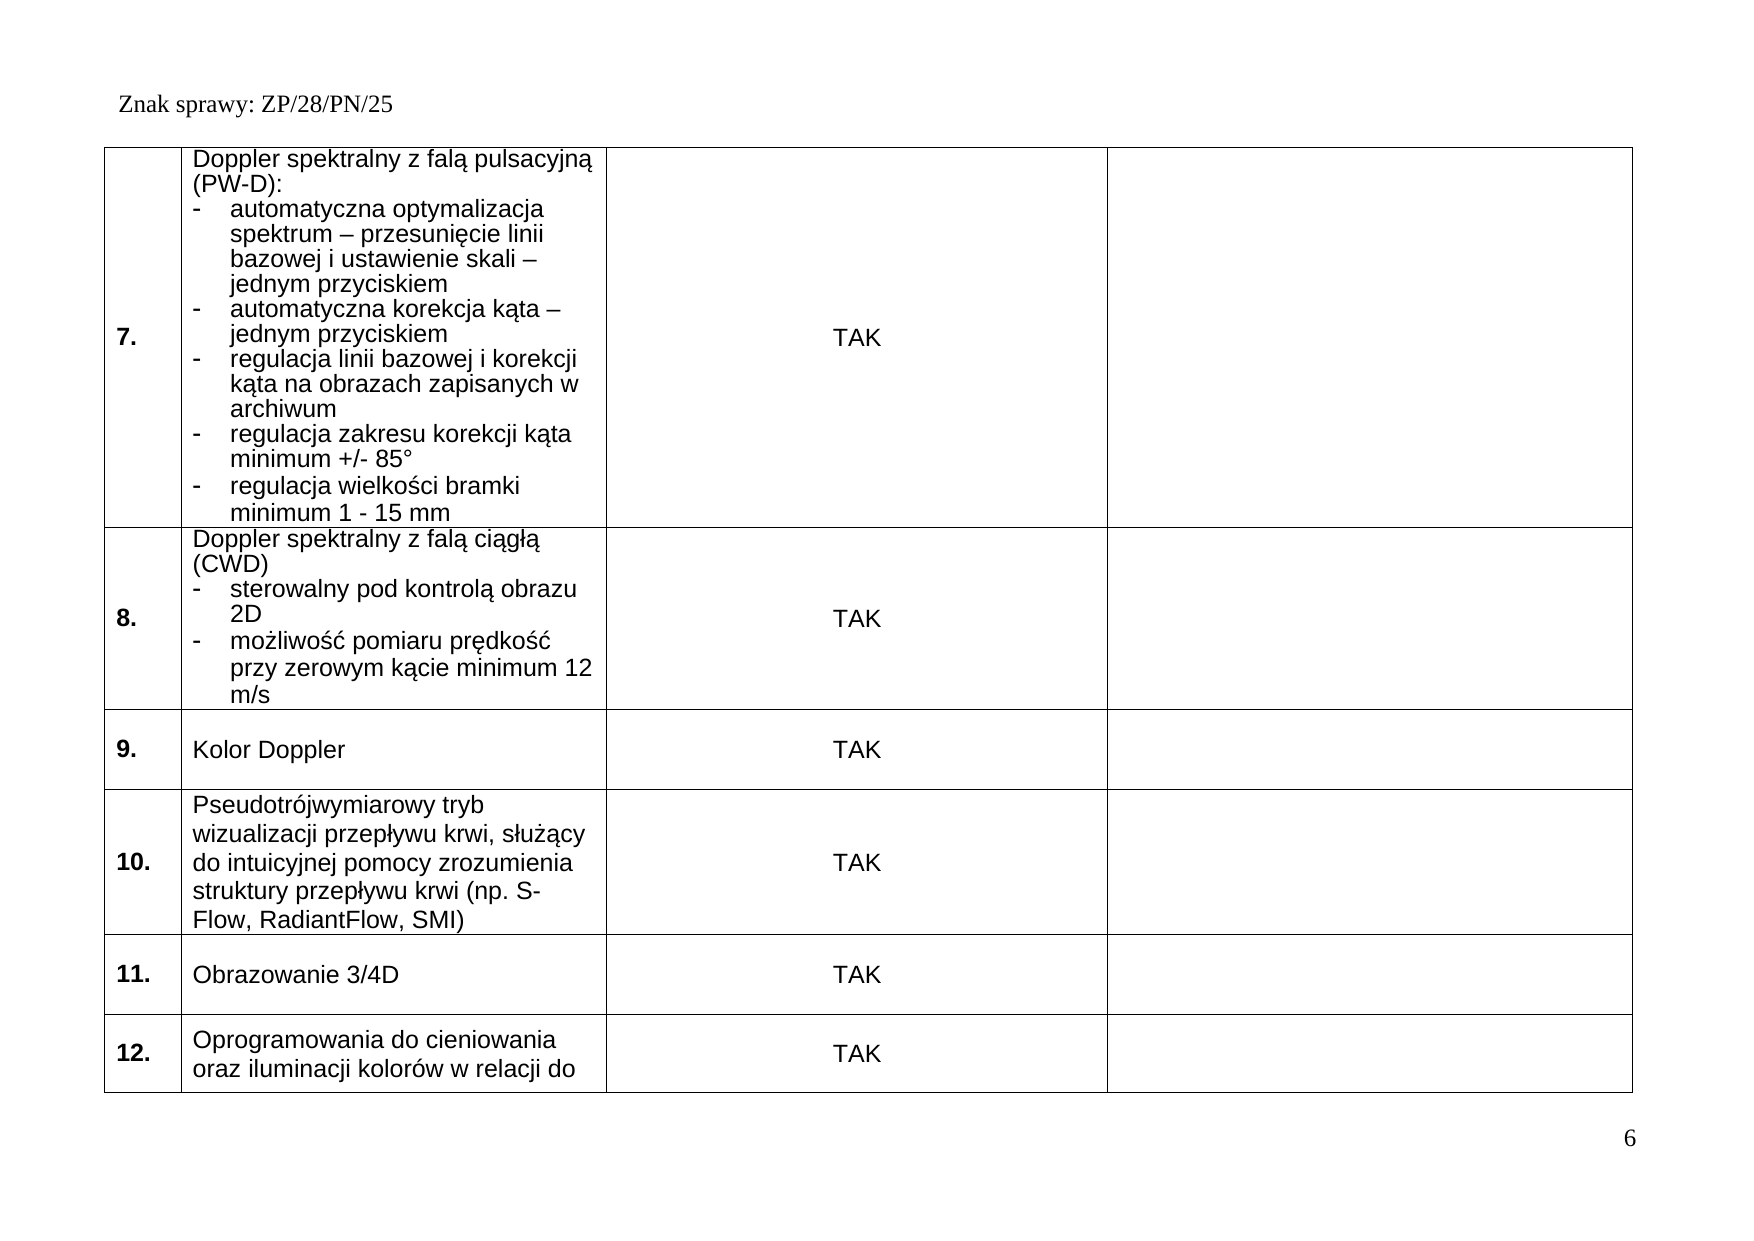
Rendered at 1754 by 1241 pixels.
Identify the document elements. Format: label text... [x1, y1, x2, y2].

table_cell [105, 790, 181, 934]
table_cell [105, 528, 181, 709]
table_cell [1108, 148, 1632, 527]
table_cell TAK [607, 148, 1107, 527]
table_cell Doppler spektralny z falą ciągłą (CWD) sterowalny pod kontrolą obrazu 2D możliwość pomiaru prędkość przy zerowym kącie minimum 12 m/s [182, 528, 606, 709]
table_cell TAK [607, 935, 1107, 1014]
table_cell TAK [607, 528, 1107, 709]
table_cell [1108, 710, 1632, 789]
table_cell TAK [607, 790, 1107, 934]
table_cell TAK [607, 710, 1107, 789]
table_cell TAK [607, 1015, 1107, 1092]
table_cell [1108, 935, 1632, 1014]
table_cell [105, 710, 181, 789]
table_cell [1108, 528, 1632, 709]
table_cell Obrazowanie 3/4D [182, 935, 606, 1014]
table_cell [182, 1015, 606, 1092]
table_cell [105, 148, 181, 527]
table_cell Kolor Doppler [182, 710, 606, 789]
table_cell [1108, 790, 1632, 934]
table_cell [105, 935, 181, 1014]
table_cell Pseudotrójwymiarowy tryb wizualizacji przepływu krwi, służący do intuicyjnej pomocy zrozumienia struktury przepływu krwi (np. S-Flow, RadiantFlow, SMI) [182, 790, 606, 934]
table_cell [1108, 1015, 1632, 1092]
table_cell Doppler spektralny z falą pulsacyjną (PW-D): automatyczna optymalizacja spektrum – przesunięcie linii bazowej i ustawienie skali – jednym przyciskiem automatyczna korekcja kąta – jednym przyciskiem regulacja linii bazowej i korekcji kąta na obrazach zapisanych w archiwum regulacja zakresu korekcji kąta minimum +/- 85° regulacja wielkości bramki minimum 1 - 15 mm [182, 148, 606, 527]
table_cell [105, 1015, 181, 1092]
